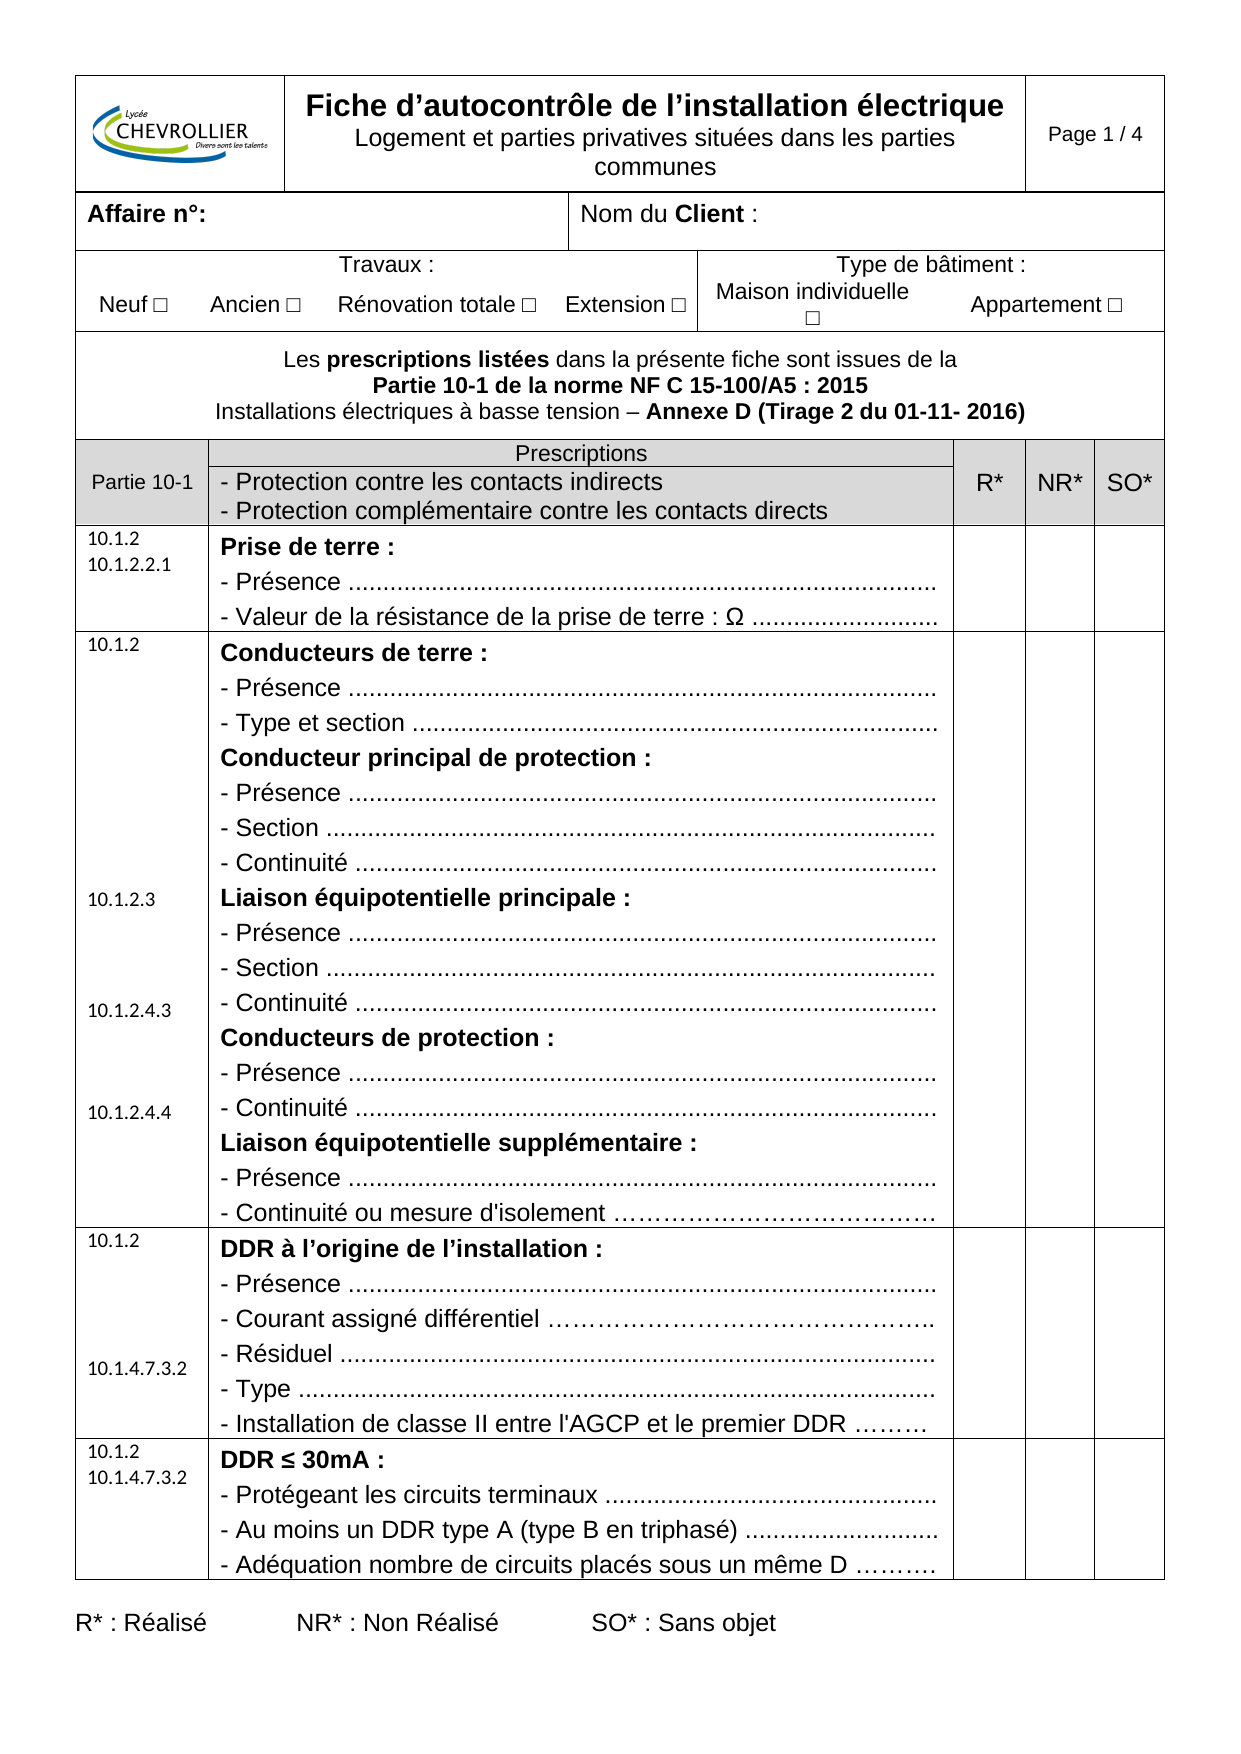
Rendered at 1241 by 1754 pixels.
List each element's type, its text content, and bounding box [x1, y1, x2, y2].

table_cell Prise de terre : - Présence ..................................................................................... - Valeur de la résistance de la prise de terre : Ω ........................... [209, 526, 953, 631]
table_cell NR* [1026, 440, 1094, 524]
table_cell Neuf □ [76, 278, 190, 331]
table_cell [1026, 526, 1094, 631]
table_cell [954, 1439, 1025, 1579]
table_cell 10.1.2 10.1.2.2.1 [76, 526, 208, 631]
table_cell [1026, 1228, 1094, 1438]
table_cell - Protection contre les contacts indirects - Protection complémentaire contre les contacts directs [209, 467, 953, 524]
table_cell Les prescriptions listées dans la présente fiche sont issues de la Partie 10-1 de la norme NF C 15-100/A5 : 2015 Installations électriques à basse tension – Annexe D (Tirage 2 du 01-11- 2016) [76, 332, 1164, 438]
table_cell [1026, 632, 1094, 1227]
table_cell Maison individuelle □ [698, 278, 928, 331]
table_cell Partie 10-1 [76, 440, 208, 524]
text R* : Réalisé NR* : Non Réalisé SO* : Sans objet [75, 1608, 1165, 1637]
picture [92, 105, 268, 163]
table_cell 10.1.2 10.1.4.7.3.2 [76, 1228, 208, 1438]
table_cell [1095, 526, 1164, 631]
table_cell [954, 1228, 1025, 1438]
table_cell Affaire n°: [76, 193, 568, 250]
table_cell [1095, 1228, 1164, 1438]
table_header [76, 76, 284, 191]
table_cell Prescriptions [209, 440, 953, 466]
table_cell 10.1.2 10.1.4.7.3.2 [76, 1439, 208, 1579]
table_cell DDR ≤ 30mA : - Protégeant les circuits terminaux ................................................ - Au moins un DDR type A (type B en triphasé) ............................ - Adéquation nombre de circuits placés sous un même D ………. [209, 1439, 953, 1579]
table_cell SO* [1095, 440, 1164, 524]
table_cell Conducteurs de terre : - Présence ..................................................................................... - Type et section ............................................................................ Conducteur principal de protection : - Présence ..................................................................................... - Section ........................................................................................ - Continuité .................................................................................... Liaison équipotentielle principale : - Présence ..................................................................................... - Section ........................................................................................ - Continuité .................................................................................... Conducteurs de protection : - Présence ..................................................................................... - Continuité .................................................................................... Liaison équipotentielle supplémentaire : - Présence ..................................................................................... - Continuité ou mesure d'isolement ………………………………… [209, 632, 953, 1227]
table_header Fiche d’autocontrôle de l’installation électrique Logement et parties privatives situées dans les parties communes [285, 76, 1025, 191]
table_cell Extension □ [553, 278, 697, 331]
table_cell [1026, 1439, 1094, 1579]
table_cell R* [954, 440, 1025, 524]
table_cell [954, 632, 1025, 1227]
table_cell Type de bâtiment : [698, 251, 1164, 278]
table_cell Rénovation totale □ [320, 278, 553, 331]
table_cell [1095, 632, 1164, 1227]
table_header Page 1 / 4 [1026, 76, 1164, 191]
table_cell Travaux : [76, 251, 697, 278]
table_cell 10.1.2 10.1.2.3 10.1.2.4.3 10.1.2.4.4 [76, 632, 208, 1227]
table_cell Appartement □ [928, 278, 1164, 331]
table_cell DDR à l’origine de l’installation : - Présence ..................................................................................... - Courant assigné différentiel ……………………………………….. - Résiduel ...................................................................................... - Type ............................................................................................ - Installation de classe II entre l'AGCP et le premier DDR ……… [209, 1228, 953, 1438]
table_cell [954, 526, 1025, 631]
table_cell Nom du Client : [569, 193, 1164, 250]
table_cell [1095, 1439, 1164, 1579]
table_cell Ancien □ [190, 278, 320, 331]
